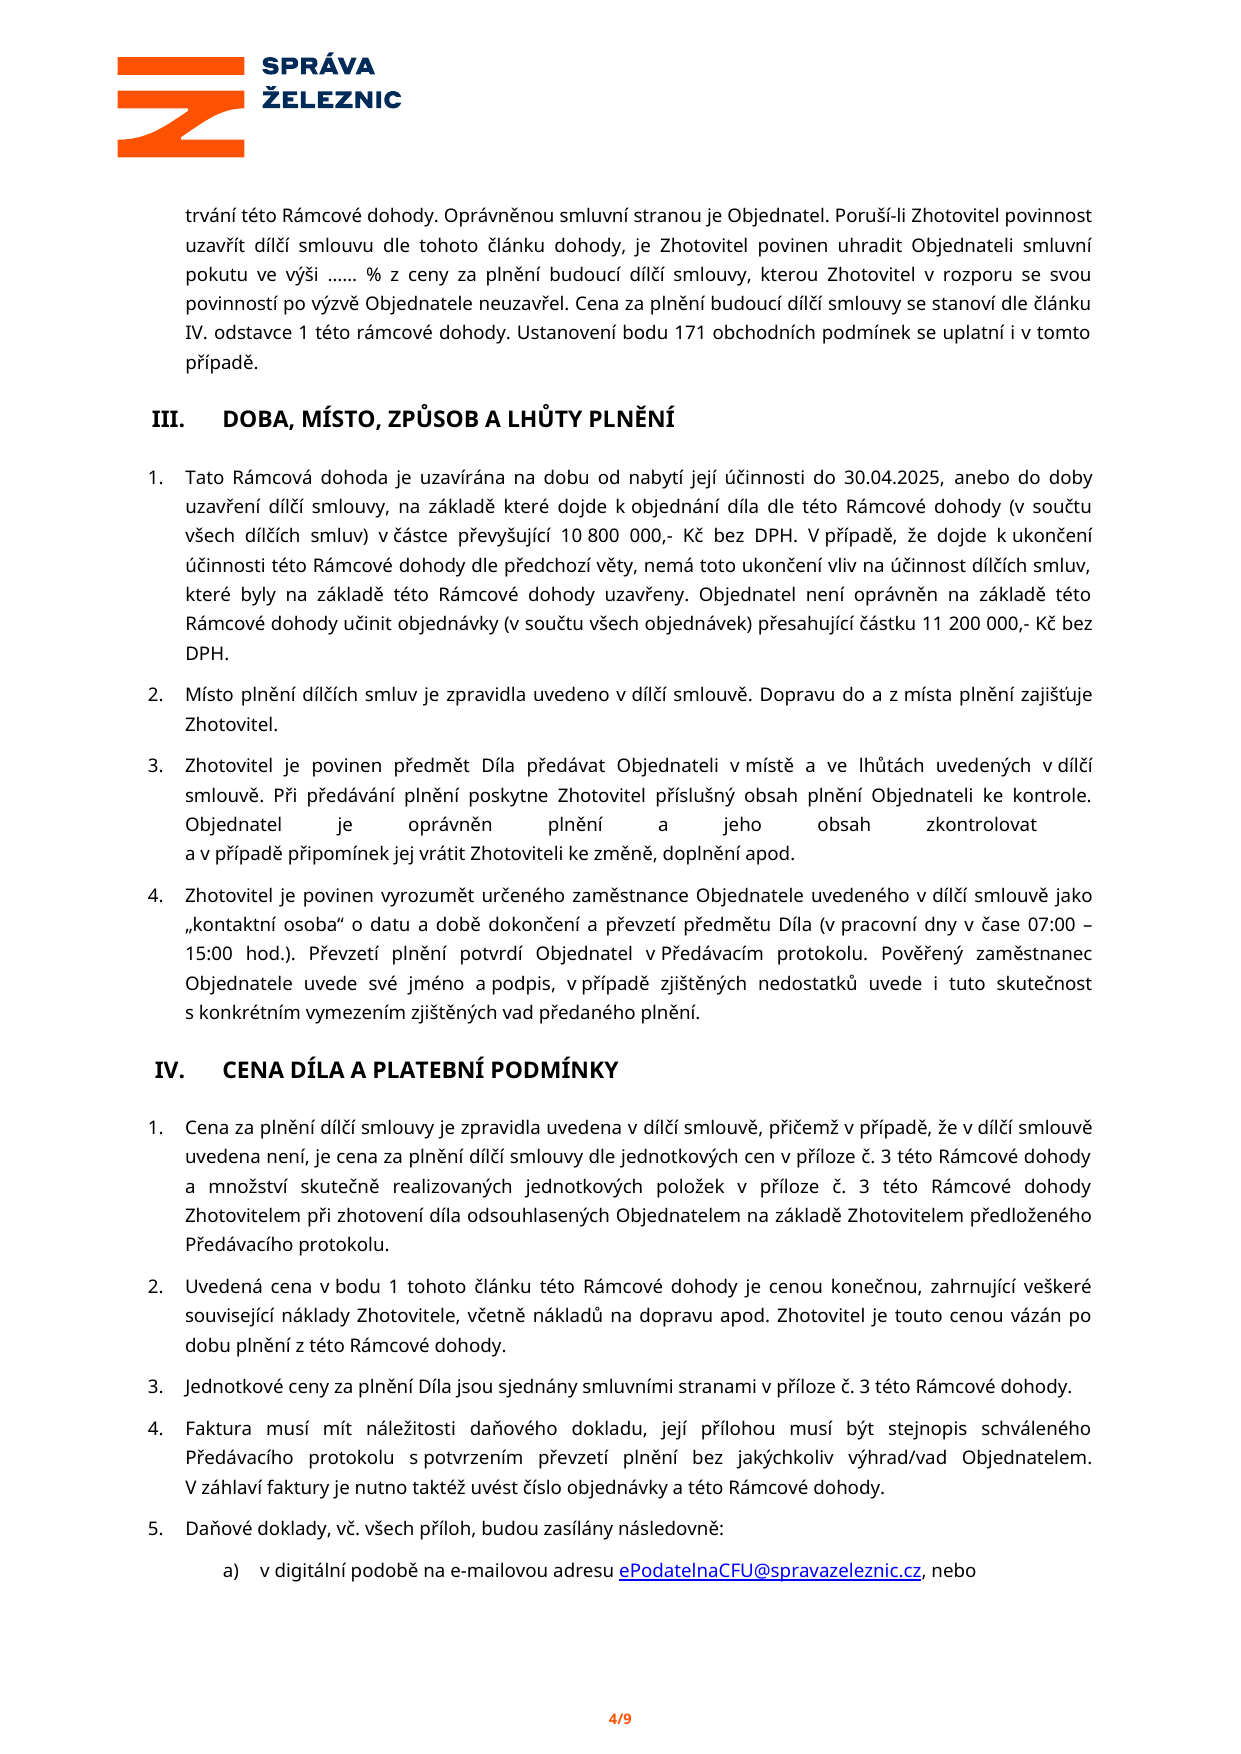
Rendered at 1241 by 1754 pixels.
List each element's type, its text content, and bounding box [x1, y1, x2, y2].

text Tato Rámcová dohoda je uzavírána na dobu od nabytí její účinnosti do 30.04.2025, anebo do doby uzavření dílčí smlouvy, na základě které dojde k objednání díla dle této Rámcové dohody (v součtu všech dílčích smluv) v částce převyšující 10 800 000,- Kč bez DPH. V případě, že dojde k ukončení účinnosti této Rámcové dohody dle předchozí věty, nemá toto ukončení vliv na účinnost dílčích smluv, které byly na základě této Rámcové dohody uzavřeny. Objednatel není oprávněn na základě této Rámcové dohody učinit objednávky (v součtu všech objednávek) přesahující částku 11 200 000,- Kč bez DPH. [148, 464, 1093, 665]
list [148, 203, 1093, 374]
text Místo plnění dílčích smluv je zpravidla uvedeno v dílčí smlouvě. Dopravu do a z místa plnění zajišťuje Zhotovitel. [148, 682, 1093, 736]
list CENA DÍLA A PLATEBNÍ PODMÍNKY [185, 1053, 1093, 1085]
text Zhotovitel je povinen vyrozumět určeného zaměstnance Objednatele uvedeného v dílčí smlouvě jako „kontaktní osoba“ o datu a době dokončení a převzetí předmětu Díla (v pracovní dny v čase 07:00 – 15:00 hod.). Převzetí plnění potvrdí Objednatel v Předávacím protokolu. Pověřený zaměstnanec Objednatele uvede své jméno a podpis, v případě zjištěných nedostatků uvede i tuto skutečnost s konkrétním vymezením zjištěných vad předaného plnění. [148, 882, 1093, 1025]
list Jednotkové ceny za plnění Díla jsou sjednány smluvními stranami v příloze č. 3 této Rámcové dohody. [148, 1374, 1093, 1399]
list v digitální podobě na e-mailovou adresu ePodatelnaCFU@spravazeleznic.cz, nebo [223, 1557, 1093, 1583]
list Cena za plnění dílčí smlouvy je zpravidla uvedena v dílčí smlouvě, přičemž v případě, že v dílčí smlouvě uvedena není, je cena za plnění dílčí smlouvy dle jednotkových cen v příloze č. 3 této Rámcové dohody a množství skutečně realizovaných jednotkových položek v příloze č. 3 této Rámcové dohody Zhotovitelem při zhotovení díla odsouhlasených Objednatelem na základě Zhotovitelem předloženého Předávacího protokolu. [148, 1114, 1093, 1257]
list DOBA, MÍSTO, ZPŮSOB A LHŮTY PLNĚNÍ [185, 403, 1093, 434]
list Daňové doklady, vč. všech příloh, budou zasílány následovně: [148, 1516, 1093, 1541]
list Faktura musí mít náležitosti daňového dokladu, její přílohou musí být stejnopis schváleného Předávacího protokolu s potvrzením převzetí plnění bez jakýchkoliv výhrad/vad Objednatelem. V záhlaví faktury je nutno taktéž uvést číslo objednávky a této Rámcové dohody. [148, 1415, 1093, 1499]
text Zhotovitel je povinen předmět Díla předávat Objednateli v místě a ve lhůtách uvedených v dílčí smlouvě. Při předávání plnění poskytne Zhotovitel příslušný obsah plnění Objednateli ke kontrole. Objednatel je oprávněn plnění a jeho obsah zkontrolovat a v případě připomínek jej vrátit Zhotoviteli ke změně, doplnění apod. [148, 753, 1093, 866]
list Uvedená cena v bodu 1 tohoto článku této Rámcové dohody je cenou konečnou, zahrnující veškeré související náklady Zhotovitele, včetně nákladů na dopravu apod. Zhotovitel je touto cenou vázán po dobu plnění z této Rámcové dohody. [148, 1273, 1093, 1357]
